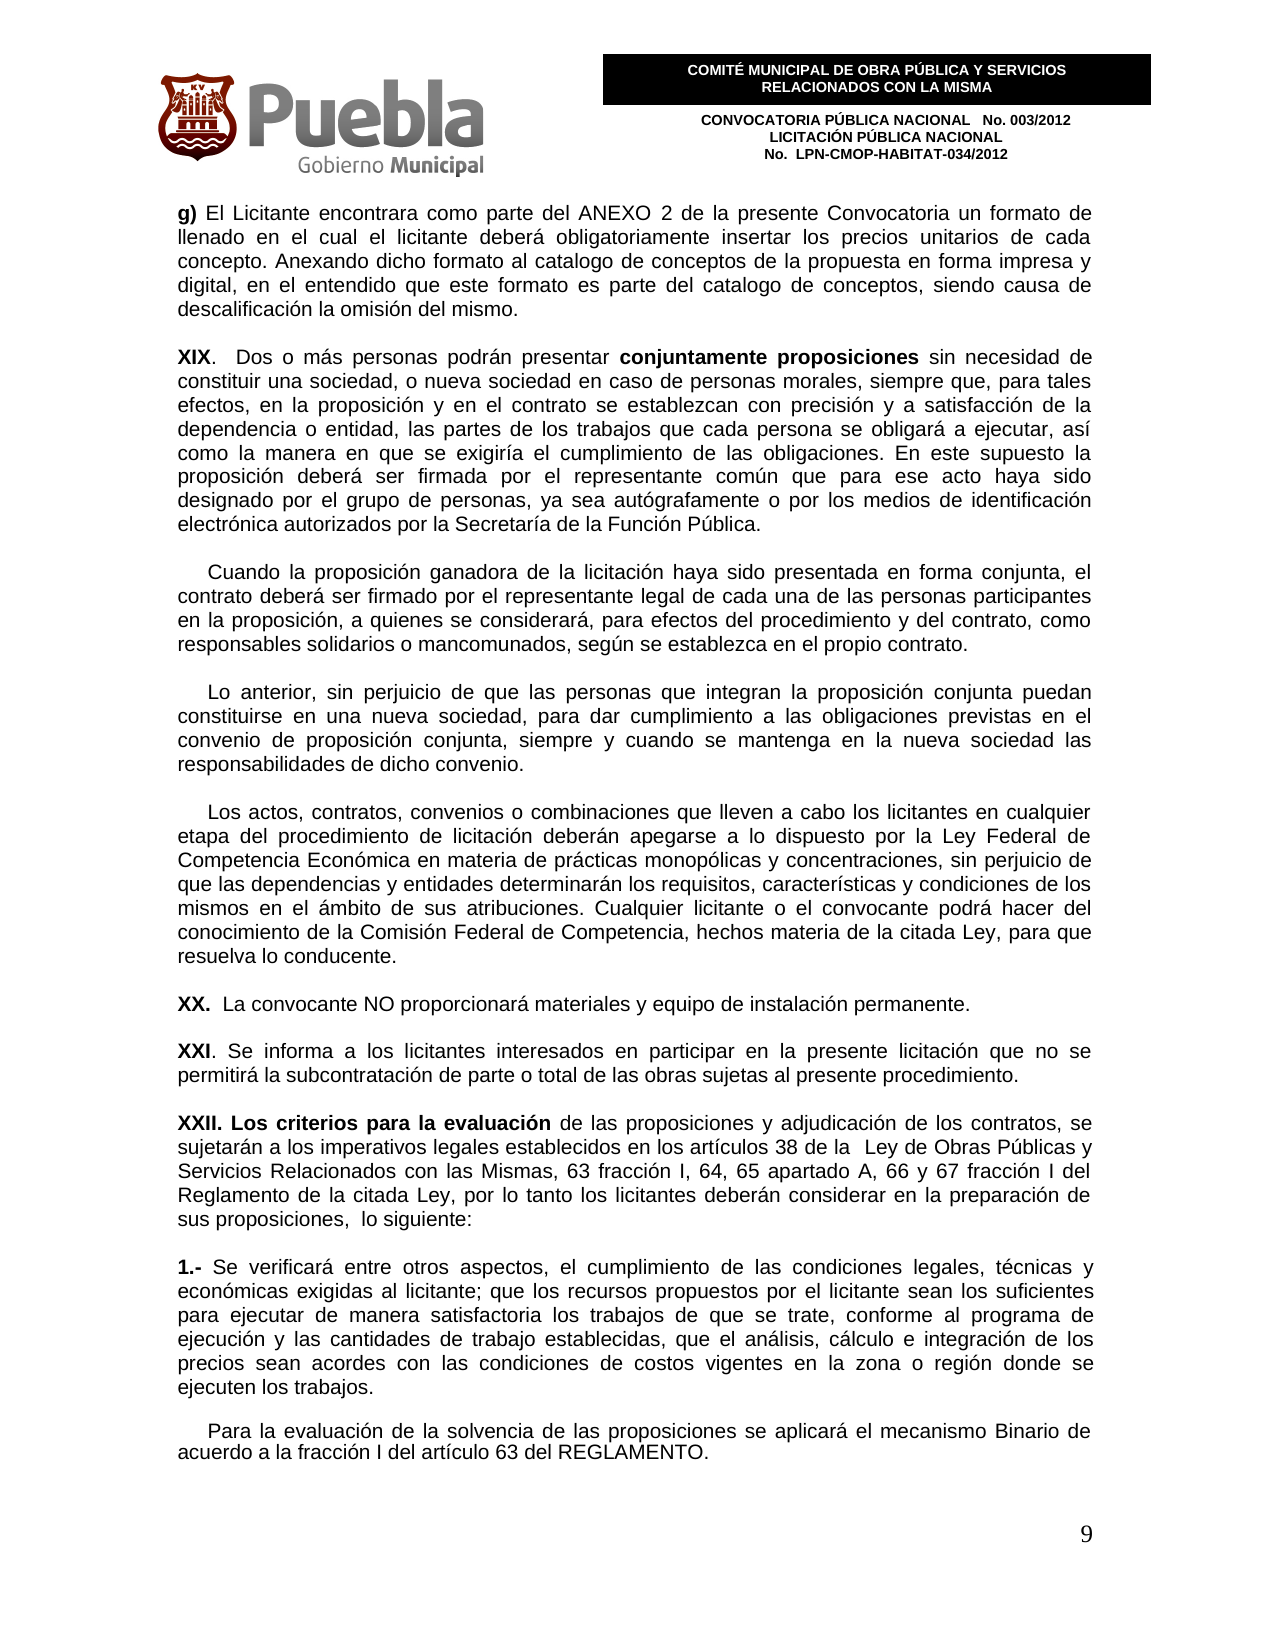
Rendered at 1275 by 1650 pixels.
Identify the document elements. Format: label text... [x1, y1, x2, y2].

text 1.- Se verificará entre otros aspectos, el cumplimiento de las condiciones legales, técnicas y económicas exigidas al licitante; que los recursos propuestos por el licitante sean los suficientes para ejecutar de manera satisfactoria los trabajos de que se trate, conforme al programa de ejecución y las cantidades de trabajo establecidas, que el análisis, cálculo e integración de los precios sean acordes con las condiciones de costos vigentes en la zona o región donde se ejecuten los trabajos. [177, 1255, 1096, 1399]
text XIX. Dos o más personas podrán presentar conjuntamente proposiciones sin necesidad de constituir una sociedad, o nueva sociedad en caso de personas morales, siempre que, para tales efectos, en la proposición y en el contrato se establezcan con precisión y a satisfacción de la dependencia o entidad, las partes de los trabajos que cada persona se obligará a ejecutar, así como la manera en que se exigiría el cumplimiento de las obligaciones. En este supuesto la proposición deberá ser firmada por el representante común que para ese acto haya sido designado por el grupo de personas, ya sea autógrafamente o por los medios de identificación electrónica autorizados por la Secretaría de la Función Pública. [177, 344, 1093, 536]
text Lo anterior, sin perjuicio de que las personas que integran la proposición conjunta puedan constituirse en una nueva sociedad, para dar cumplimiento a las obligaciones previstas en el convenio de proposición conjunta, siempre y cuando se mantenga en la nueva sociedad las responsabilidades de dicho convenio. [177, 680, 1093, 776]
text XXII. Los criterios para la evaluación de las proposiciones y adjudicación de los contratos, se sujetarán a los imperativos legales establecidos en los artículos 38 de la Ley de Obras Públicas y Servicios Relacionados con las Mismas, 63 fracción I, 64, 65 apartado A, 66 y 67 fracción I del Reglamento de la citada Ley, por lo tanto los licitantes deberán considerar en la preparación de sus proposiciones, lo siguiente: [177, 1111, 1093, 1231]
text Cuando la proposición ganadora de la licitación haya sido presentada en forma conjunta, el contrato deberá ser firmado por el representante legal de cada una de las personas participantes en la proposición, a quienes se considerará, para efectos del procedimiento y del contrato, como responsables solidarios o mancomunados, según se establezca en el propio contrato. [177, 560, 1093, 656]
text XXI. Se informa a los licitantes interesados en participar en la presente licitación que no se permitirá la subcontratación de parte o total de las obras sujetas al presente procedimiento. [177, 1039, 1093, 1087]
text XX. La convocante NO proporcionará materiales y equipo de instalación permanente. [177, 991, 1093, 1015]
text Los actos, contratos, convenios o combinaciones que lleven a cabo los licitantes en cualquier etapa del procedimiento de licitación deberán apegarse a lo dispuesto por la Ley Federal de Competencia Económica en materia de prácticas monopólicas y concentraciones, sin perjuicio de que las dependencias y entidades determinarán los requisitos, características y condiciones de los mismos en el ámbito de sus atribuciones. Cualquier licitante o el convocante podrá hacer del conocimiento de la Comisión Federal de Competencia, hechos materia de la citada Ley, para que resuelva lo conducente. [177, 800, 1093, 967]
picture [158, 73, 484, 177]
text Para la evaluación de la solvencia de las proposiciones se aplicará el mecanismo Binario de acuerdo a la fracción I del artículo 63 del REGLAMENTO. [177, 1423, 1093, 1463]
text g) El Licitante encontrara como parte del ANEXO 2 de la presente Convocatoria un formato de llenado en el cual el licitante deberá obligatoriamente insertar los precios unitarios de cada concepto. Anexando dicho formato al catalogo de conceptos de la propuesta en forma impresa y digital, en el entendido que este formato es parte del catalogo de conceptos, siendo causa de descalificación la omisión del mismo. [177, 201, 1093, 321]
